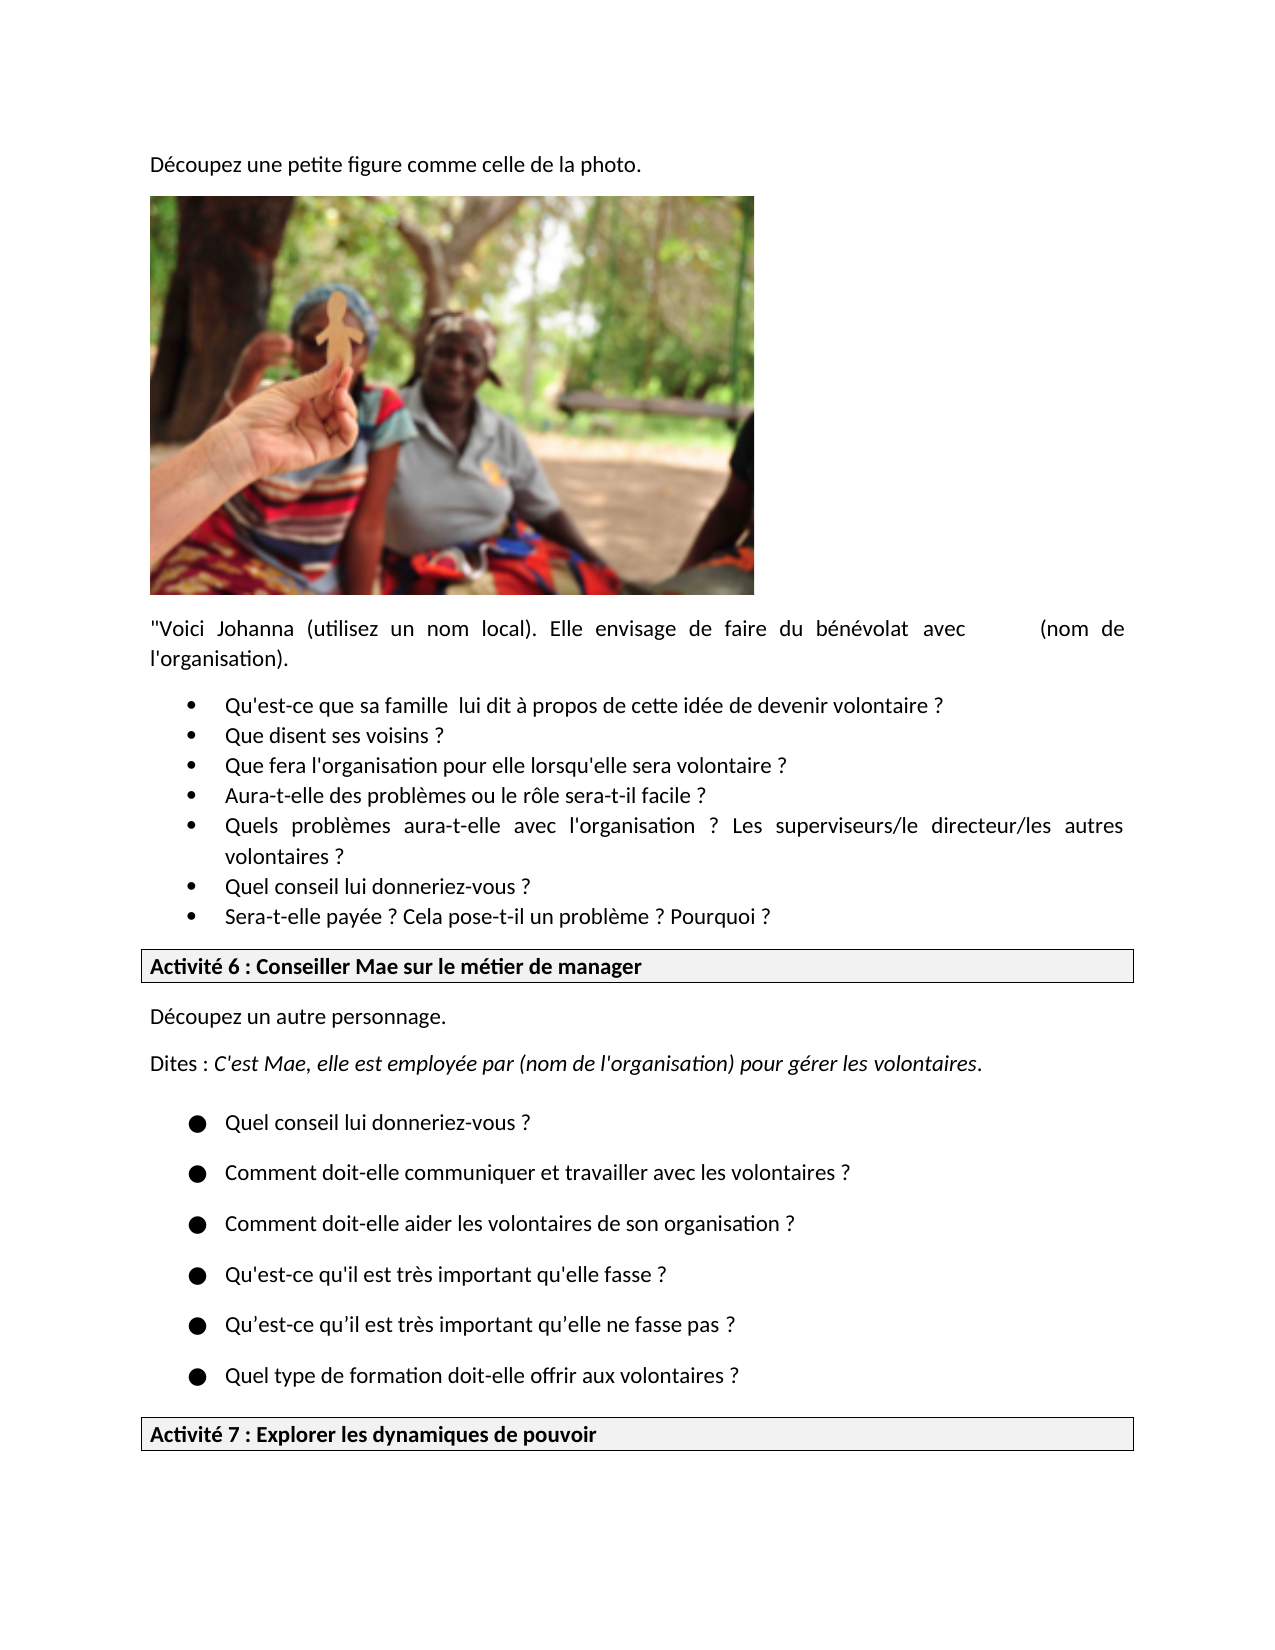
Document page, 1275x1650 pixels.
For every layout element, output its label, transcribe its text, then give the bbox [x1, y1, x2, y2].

list Qu'est-ce qu'il est très important qu'elle fasse ? [187, 1248, 1125, 1295]
list Aura-t-elle des problèmes ou le rôle sera-t-il facile ? [187, 781, 1125, 809]
text "Voici Johanna (utilisez un nom local). Elle envisage de faire du bénévolat (nom de l'organisation). [150, 614, 1125, 672]
list Quel conseil lui donneriez-vous ? [187, 1096, 1125, 1143]
picture [150, 196, 755, 595]
list Que disent ses voisins ? [187, 721, 1125, 749]
list Qu'est-ce que lui dit à propos de cette idée de devenir volontaire ? [187, 691, 1125, 719]
list Comment doit-elle communiquer et travailler avec les volontaires ? [187, 1147, 1125, 1194]
text Découpez un autre personnage. [150, 1002, 1125, 1030]
list Qu’est-ce qu’il est très important qu’elle ne fasse pas ? [187, 1299, 1125, 1346]
list Comment doit-elle aider les volontaires de son organisation ? [187, 1197, 1125, 1244]
text Découpez une petite figure comme celle de la photo. [150, 150, 1125, 178]
text Dites : C'est est employée par (nom de l'organisation) pour gérer les volontaires. [150, 1049, 1125, 1077]
list Sera-t-elle payée ? Cela pose-t-il un problème ? Pourquoi ? [187, 902, 1125, 930]
list Quels problèmes aura-t-elle avec l'organisation ? Les superviseurs/le directeur/les autres volontaires ? [187, 812, 1125, 870]
list Que fera l'organisation pour elle lorsqu'elle sera volontaire ? [187, 751, 1125, 779]
text Activité 6 : Conseiller Mae sur le métier de manager [142, 950, 1133, 982]
list Quel type de formation doit-elle offrir aux volontaires ? [187, 1349, 1125, 1397]
list Quel conseil lui donneriez-vous ? [187, 872, 1125, 900]
text Activité 7 : Explorer les dynamiques de pouvoir [142, 1418, 1133, 1450]
